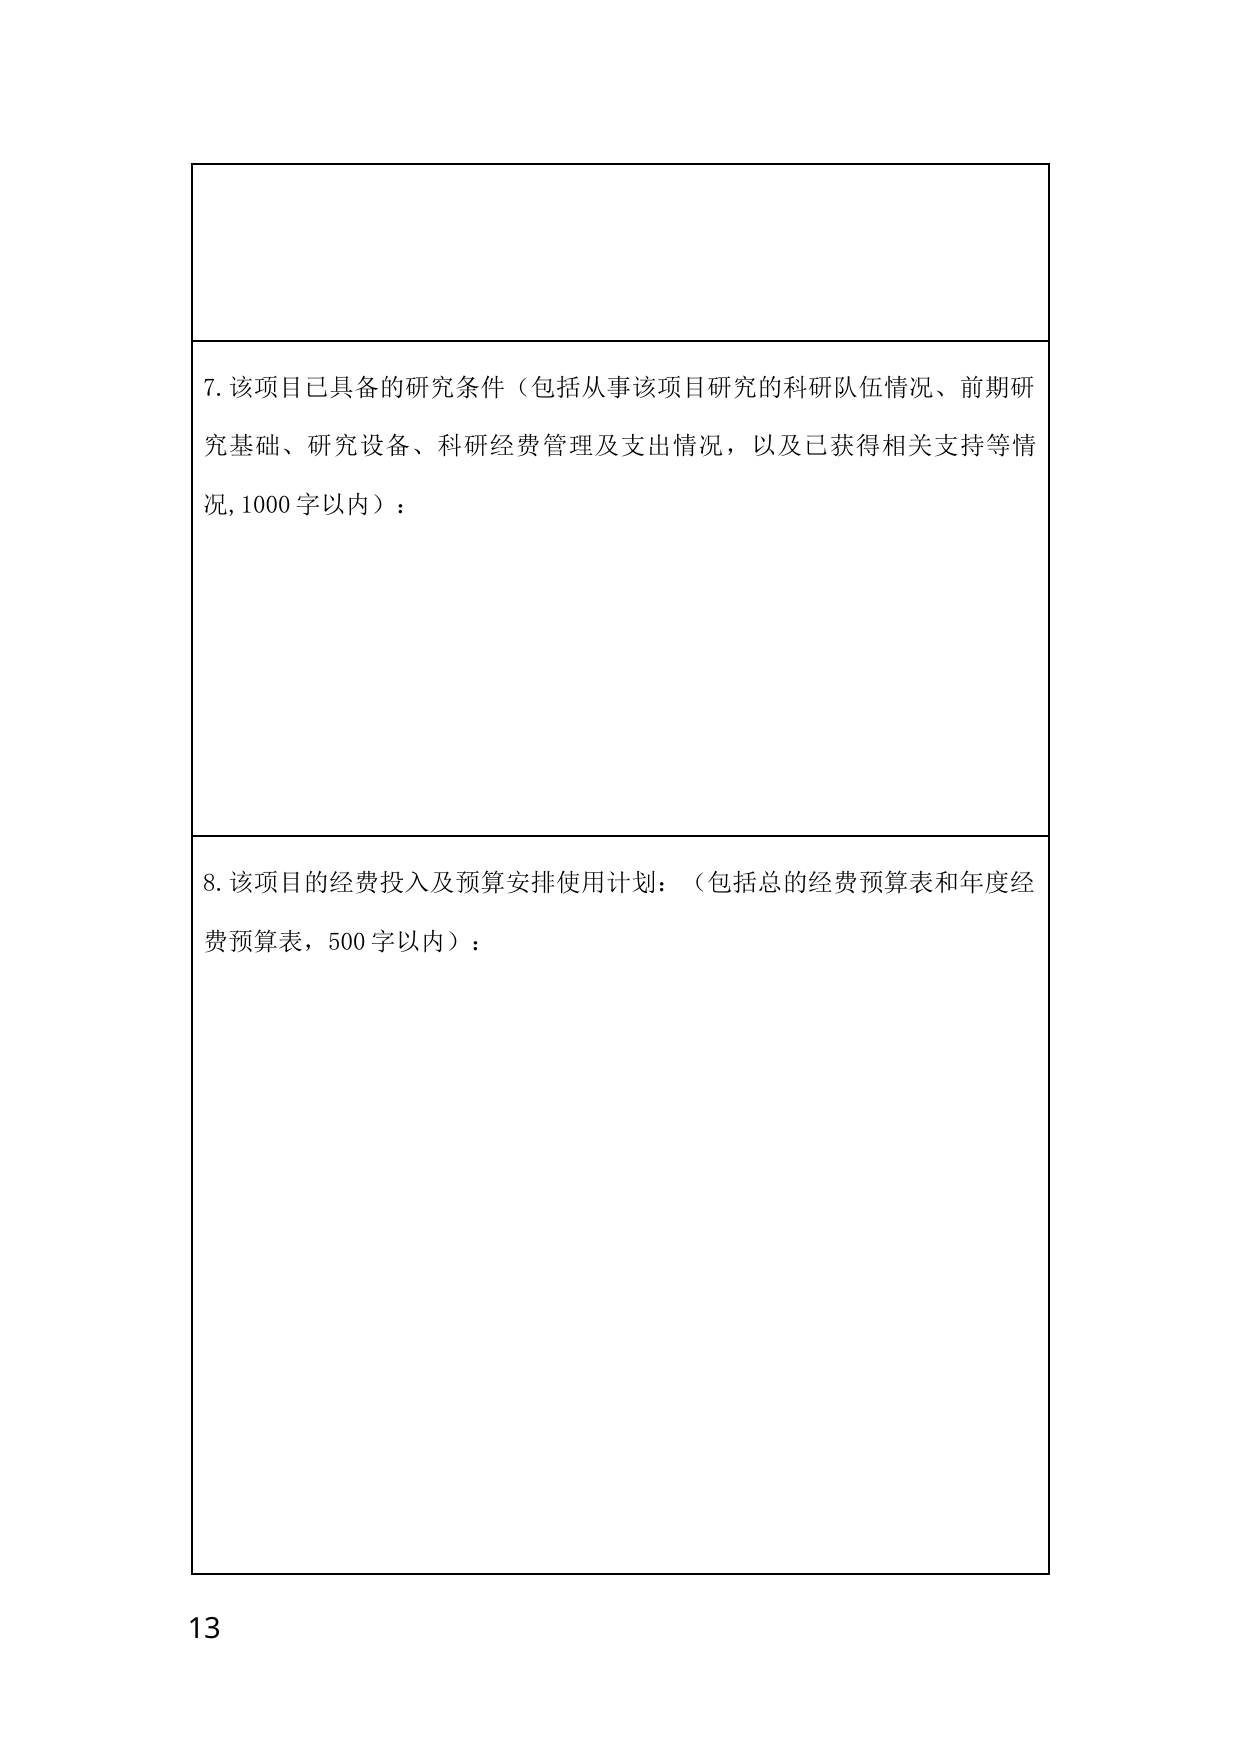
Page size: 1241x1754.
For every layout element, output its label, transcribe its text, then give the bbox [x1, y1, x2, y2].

table_cell 8.该项目的经费投入及预算安排使用计划：（包括总的经费预算表和年度经费预算表，500字以内）： [193, 837, 1048, 1573]
table_cell 7.该项目已具备的研究条件（包括从事该项目研究的科研队伍情况、前期研究基础、研究设备、科研经费管理及支出情况，以及已获得相关支持等情况,1000字以内）： [193, 342, 1048, 835]
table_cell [193, 165, 1048, 339]
